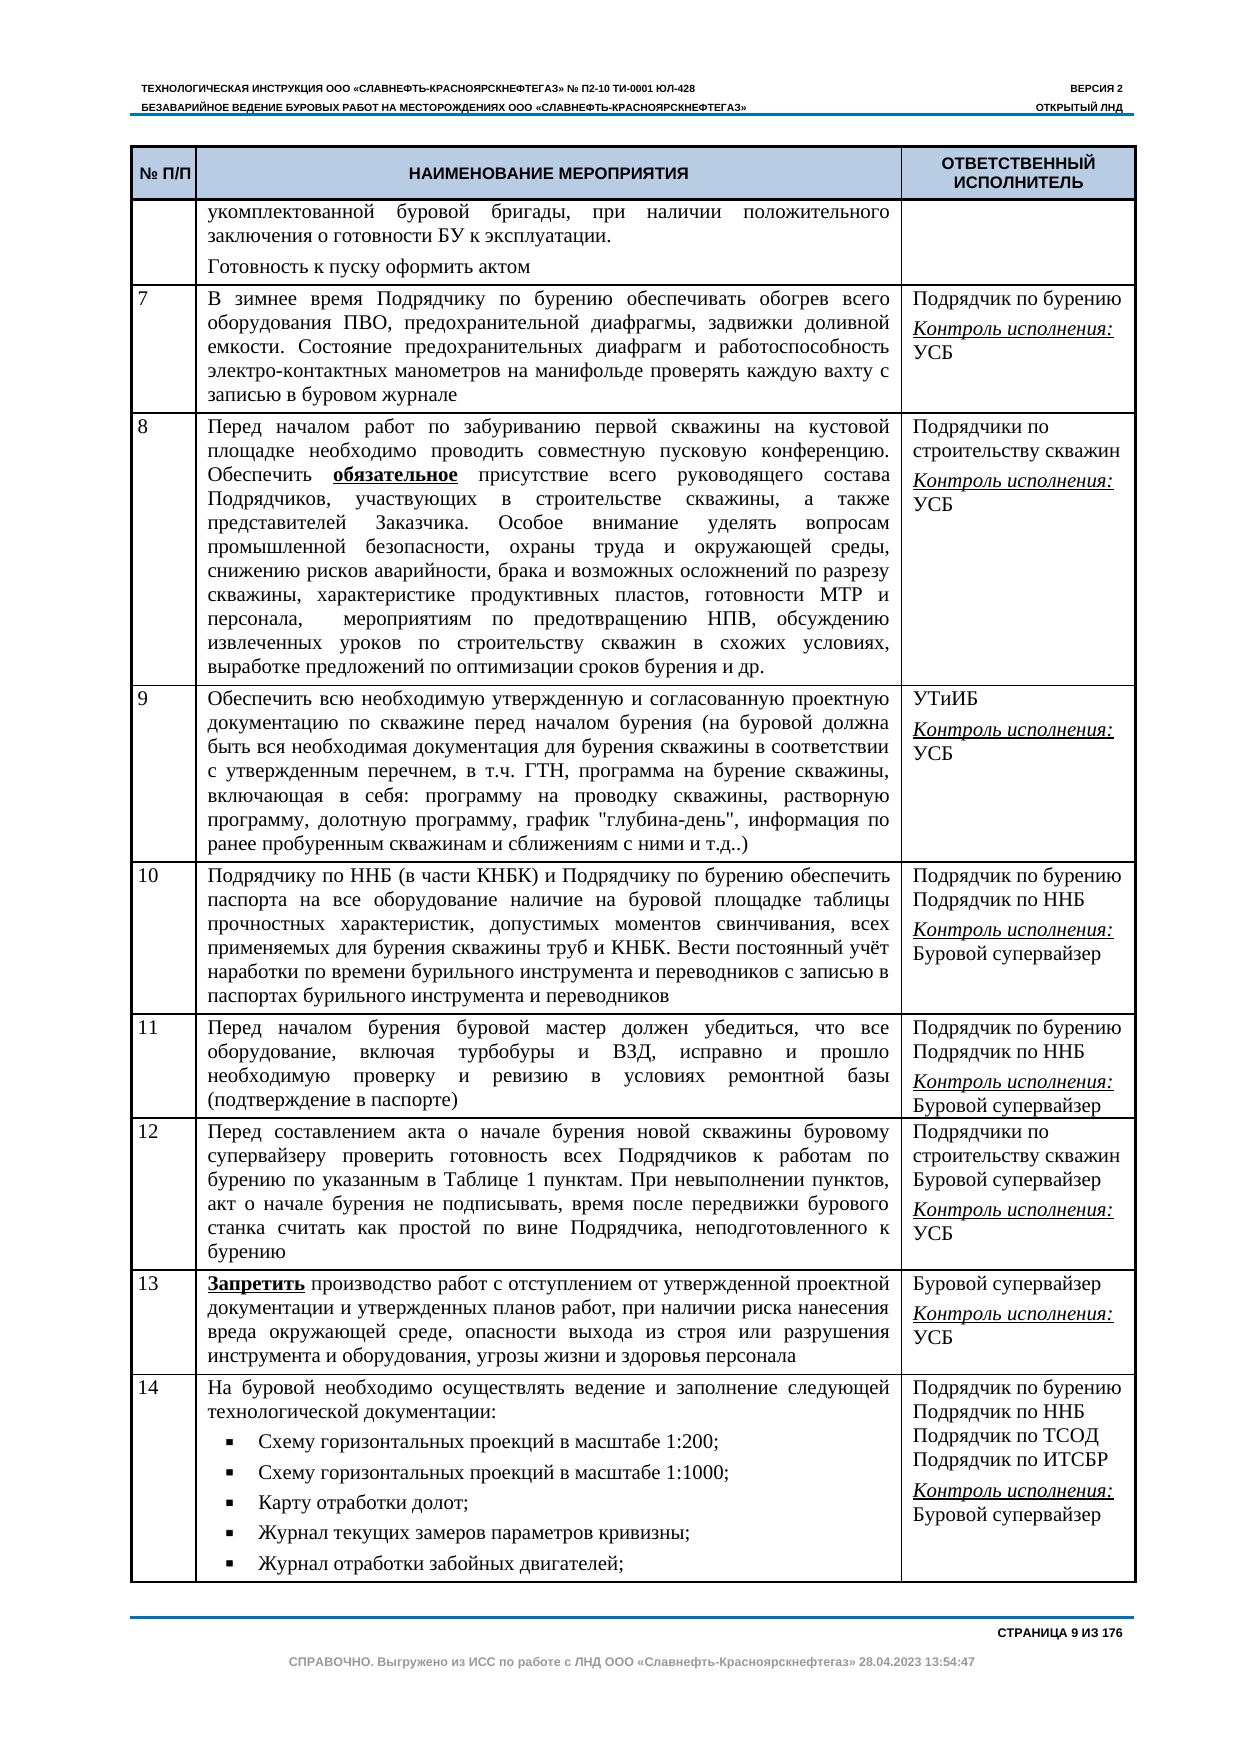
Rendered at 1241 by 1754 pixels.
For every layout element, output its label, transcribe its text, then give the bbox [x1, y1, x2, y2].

table_cell 14 [133, 1375, 195, 1581]
table_cell Запретить производство работ с отступлением от утвержденной проектной документации и утвержденных планов работ, при наличии риска нанесения вреда окружающей среде, опасности выхода из строя или разрушения инструмента и оборудования, угрозы жизни и здоровья персонала [197, 1271, 901, 1373]
table_cell Обеспечить всю необходимую утвержденную и согласованную проектную документацию по скважине перед началом бурения (на буровой должна быть вся необходимая документация для бурения скважины в соответствии с утвержденным перечнем, в т.ч. ГТН, программа на бурение скважины, включающая в себя: программу на проводку скважины, растворную программу, долотную программу, график "глубина-день", информация по ранее пробуренным скважинам и сближениям с ними и т.д..) [197, 686, 901, 861]
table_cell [197, 201, 901, 284]
table_cell Подрядчик по бурению Контроль исполнения: УСБ [902, 286, 1134, 412]
table_header нАИМЕНОВАНИЕ мероприятиЯ [197, 148, 901, 198]
table_cell 10 [133, 863, 195, 1013]
table_cell 8 [133, 414, 195, 685]
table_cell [902, 201, 1134, 284]
table_cell Перед началом работ по забуриванию первой скважины на кустовой площадке необходимо проводить совместную пусковую конференцию. Обеспечить обязательное присутствие всего руководящего состава Подрядчиков, участвующих в строительстве скважины, а также представителей Заказчика. Особое внимание уделять вопросам промышленной безопасности, охраны труда и окружающей среды, снижению рисков аварийности, брака и возможных осложнений по разрезу скважины, характеристике продуктивных пластов, готовности МТР и персонала, мероприятиям по предотвращению НПВ, обсуждению извлеченных уроков по строительству скважин в схожих условиях, выработке предложений по оптимизации сроков бурения и др. [197, 414, 901, 685]
table_cell 6 [133, 201, 195, 284]
table_cell Перед началом бурения буровой мастер должен убедиться, что все оборудование, включая турбобуры и ВЗД, исправно и прошло необходимую проверку и ревизию в условиях ремонтной базы (подтверждение в паспорте) [197, 1015, 901, 1117]
table_cell 13 [133, 1271, 195, 1373]
table_cell 11 [133, 1015, 195, 1117]
table_header № п/п [133, 148, 195, 198]
table_cell Буровой супервайзер Контроль исполнения: УСБ [902, 1271, 1134, 1373]
table_cell Перед составлением акта о начале бурения новой скважины буровому супервайзеру проверить готовность всех Подрядчиков к работам по бурению по указанным в Таблице 1 пунктам. При невыполнении пунктов, акт о начале бурения не подписывать, время после передвижки бурового станка считать как простой по вине Подрядчика, неподготовленного к бурению [197, 1119, 901, 1269]
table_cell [197, 1375, 901, 1581]
table_cell УТиИБ Контроль исполнения: УСБ [902, 686, 1134, 861]
table_cell Подрядчик по бурению Подрядчик по ННБ Контроль исполнения: Буровой супервайзер [902, 863, 1134, 1013]
table_cell 12 [133, 1119, 195, 1269]
table_cell Подрядчики по строительству скважин Буровой супервайзер Контроль исполнения: УСБ [902, 1119, 1134, 1269]
table_header ответственный ИСПОЛНИТЕЛЬ [902, 148, 1134, 198]
table_cell В зимнее время Подрядчику по бурению обеспечивать обогрев всего оборудования ПВО, предохранительной диафрагмы, задвижки доливной емкости. Состояние предохранительных диафрагм и работоспособность электро-контактных манометров на манифольде проверять каждую вахту с записью в буровом журнале [197, 286, 901, 412]
table_cell 7 [133, 286, 195, 412]
table_cell 9 [133, 686, 195, 861]
table_cell Подрядчики по строительству скважин Контроль исполнения: УСБ [902, 414, 1134, 685]
table_cell Подрядчик по бурению Подрядчик по ННБ Контроль исполнения: Буровой супервайзер [902, 1015, 1134, 1117]
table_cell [902, 1375, 1134, 1581]
table_cell Подрядчику по ННБ (в части КНБК) и Подрядчику по бурению обеспечить паспорта на все оборудование наличие на буровой площадке таблицы прочностных характеристик, допустимых моментов свинчивания, всех применяемых для бурения скважины труб и КНБК. Вести постоянный учёт наработки по времени бурильного инструмента и переводников с записью в паспортах бурильного инструмента и переводников [197, 863, 901, 1013]
